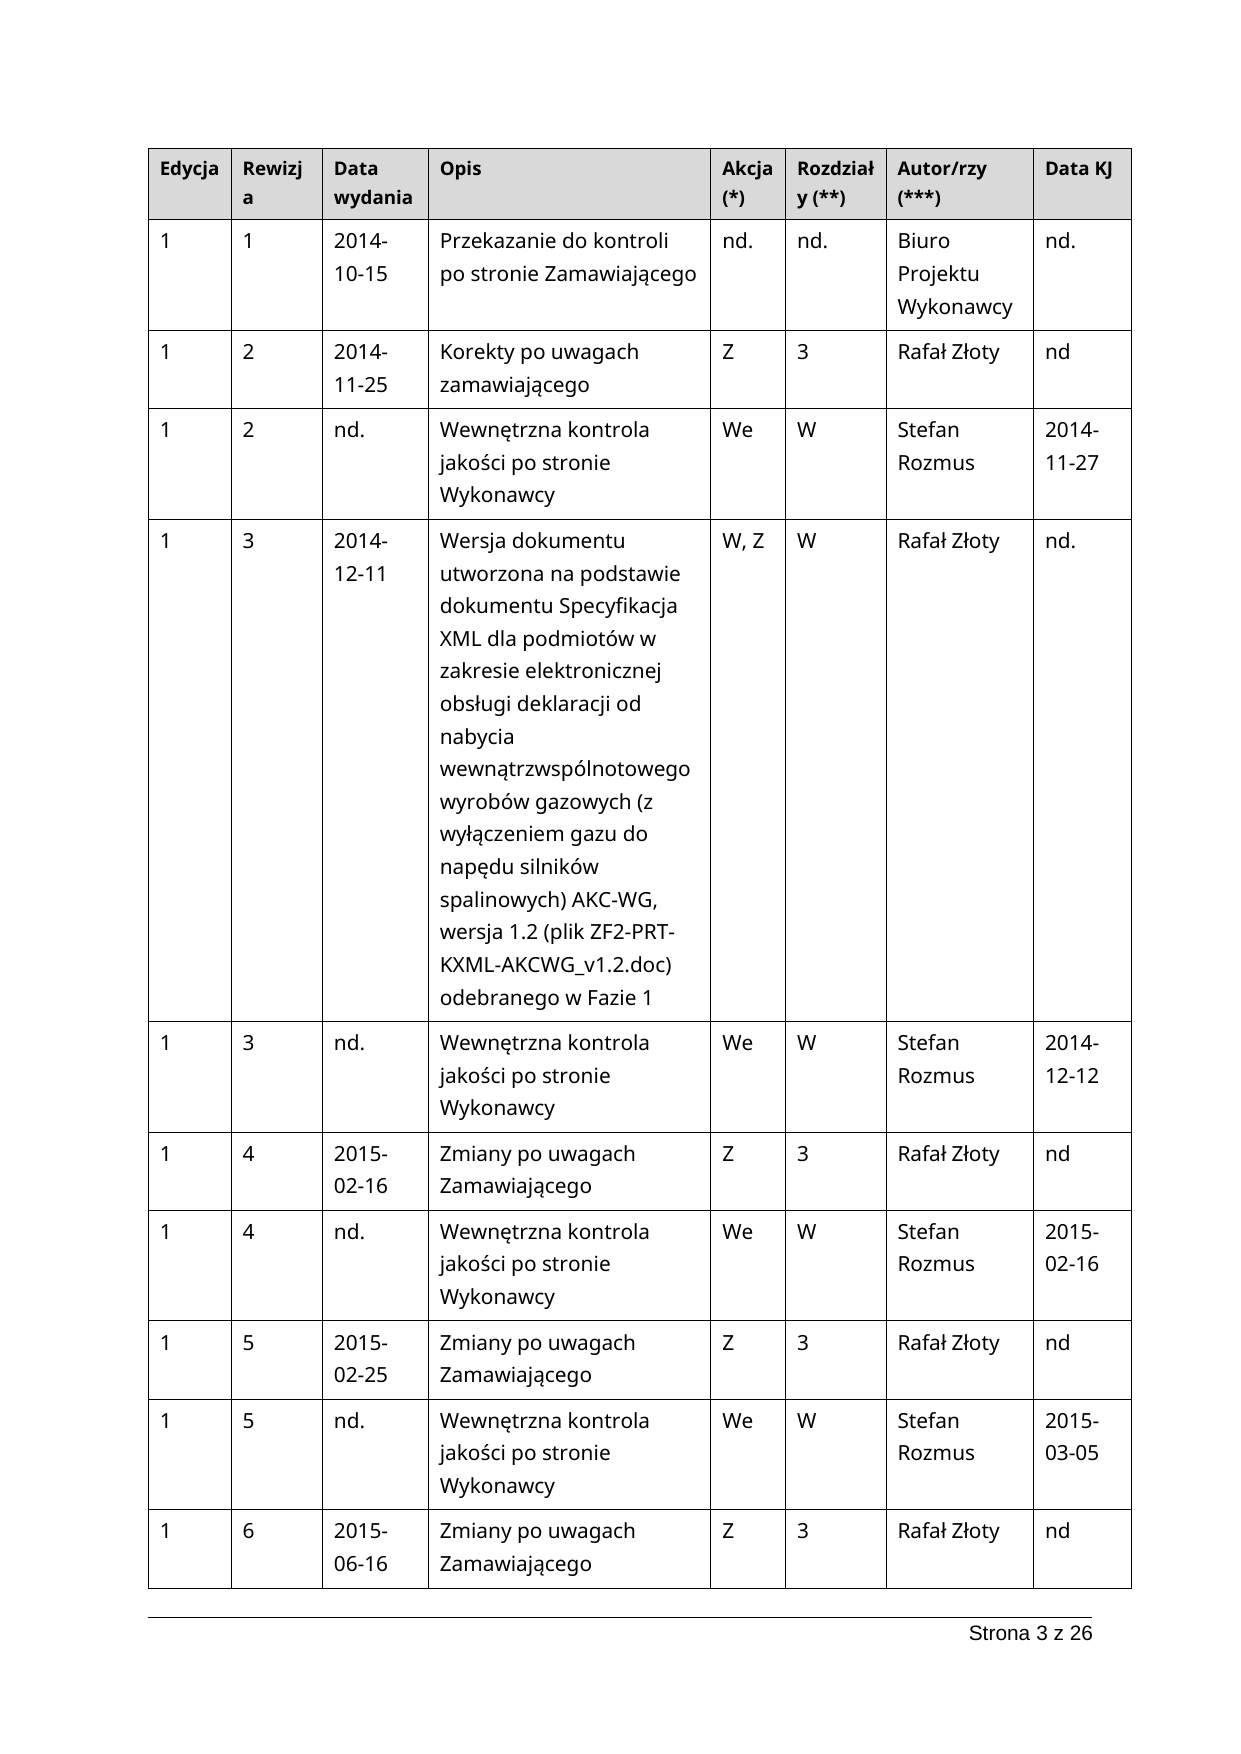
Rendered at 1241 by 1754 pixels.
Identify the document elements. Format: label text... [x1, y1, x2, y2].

table_cell 2015-02-16 [323, 1133, 428, 1210]
table_cell Biuro Projektu Wykonawcy [887, 220, 1033, 330]
table_cell 2014-10-15 [323, 220, 428, 330]
table_cell Korekty po uwagach zamawiającego [429, 331, 710, 408]
table_cell nd. [323, 409, 428, 519]
table_header Data wydania [323, 149, 428, 219]
table_cell 2 [232, 331, 322, 408]
table_cell Zmiany po uwagach Zamawiającego [429, 1321, 710, 1398]
table_cell Rafał Złoty [887, 1510, 1033, 1587]
table_cell Wewnętrzna kontrola jakości po stronie Wykonawcy [429, 409, 710, 519]
table_cell 1 [149, 1321, 231, 1398]
table_cell nd. [323, 1211, 428, 1320]
table_cell Z [711, 1133, 785, 1210]
table_cell Z [711, 331, 785, 408]
table_cell 3 [786, 331, 886, 408]
table_cell W [786, 1022, 886, 1132]
table_header Edycja [149, 149, 231, 219]
table_cell 1 [149, 1400, 231, 1509]
table_cell 1 [149, 1022, 231, 1132]
table_cell We [711, 1400, 785, 1509]
table_cell nd. [711, 220, 785, 330]
table_cell We [711, 409, 785, 519]
table_cell W [786, 409, 886, 519]
table_cell Rafał Złoty [887, 520, 1033, 1021]
table_cell Rafał Złoty [887, 331, 1033, 408]
table_cell 1 [232, 220, 322, 330]
table_cell nd [1034, 1133, 1131, 1210]
table_cell 2015-06-16 [323, 1510, 428, 1587]
table_header Akcja (*) [711, 149, 785, 219]
table_header Autor/rzy (***) [887, 149, 1033, 219]
table_cell 3 [232, 520, 322, 1021]
table_cell nd. [1034, 220, 1131, 330]
table_cell nd [1034, 1510, 1131, 1587]
table_cell W, Z [711, 520, 785, 1021]
table_cell 2014-11-25 [323, 331, 428, 408]
table_header Rewizja [232, 149, 322, 219]
table_cell nd. [323, 1400, 428, 1509]
table_cell 5 [232, 1321, 322, 1398]
table_cell nd [1034, 1321, 1131, 1398]
table_cell Zmiany po uwagach Zamawiającego [429, 1510, 710, 1587]
table_cell We [711, 1211, 785, 1320]
table_cell Rafał Złoty [887, 1321, 1033, 1398]
table_cell 5 [232, 1400, 322, 1509]
table_cell 2015-03-05 [1034, 1400, 1131, 1509]
table_header Opis [429, 149, 710, 219]
table_cell 1 [149, 1211, 231, 1320]
table_cell Zmiany po uwagach Zamawiającego [429, 1133, 710, 1210]
table_cell 6 [232, 1510, 322, 1587]
table_cell 1 [149, 1133, 231, 1210]
table_cell 2014-11-27 [1034, 409, 1131, 519]
table_cell W [786, 1211, 886, 1320]
table_cell Z [711, 1510, 785, 1587]
table_cell Stefan Rozmus [887, 1211, 1033, 1320]
table_cell Wersja dokumentu utworzona na podstawie dokumentu Specyfikacja XML dla podmiotów w zakresie elektronicznej obsługi deklaracji od nabycia wewnątrzwspólnotowego wyrobów gazowych (z wyłączeniem gazu do napędu silników spalinowych) AKC-WG, wersja 1.2 (plik ZF2-PRT-KXML-AKCWG_v1.2.doc) odebranego w Fazie 1 [429, 520, 710, 1021]
table_cell 3 [786, 1133, 886, 1210]
table_cell Wewnętrzna kontrola jakości po stronie Wykonawcy [429, 1211, 710, 1320]
table_cell Z [711, 1321, 785, 1398]
table_cell Stefan Rozmus [887, 1400, 1033, 1509]
table_cell We [711, 1022, 785, 1132]
table_cell 1 [149, 220, 231, 330]
table_cell 2015-02-25 [323, 1321, 428, 1398]
table_cell 2015-02-16 [1034, 1211, 1131, 1320]
table_cell nd. [323, 1022, 428, 1132]
table_header Rozdziały (**) [786, 149, 886, 219]
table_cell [429, 220, 710, 330]
table_cell Rafał Złoty [887, 1133, 1033, 1210]
table_cell 1 [149, 520, 231, 1021]
table_cell W [786, 520, 886, 1021]
table_cell 3 [786, 1321, 886, 1398]
table_cell 1 [149, 409, 231, 519]
table_cell nd [1034, 331, 1131, 408]
table_cell 1 [149, 331, 231, 408]
table_cell 3 [232, 1022, 322, 1132]
table_cell 4 [232, 1133, 322, 1210]
table_cell nd. [1034, 520, 1131, 1021]
table_cell 2014-12-12 [1034, 1022, 1131, 1132]
table_header Data KJ [1034, 149, 1131, 219]
table_cell 3 [786, 1510, 886, 1587]
table_cell W [786, 1400, 886, 1509]
table_cell Wewnętrzna kontrola jakości po stronie Wykonawcy [429, 1022, 710, 1132]
table_cell 4 [232, 1211, 322, 1320]
table_cell 1 [149, 1510, 231, 1587]
table_cell nd. [786, 220, 886, 330]
table_cell 2014-12-11 [323, 520, 428, 1021]
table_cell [429, 1400, 710, 1509]
table_cell Stefan Rozmus [887, 1022, 1033, 1132]
table_cell 2 [232, 409, 322, 519]
table_cell Stefan Rozmus [887, 409, 1033, 519]
